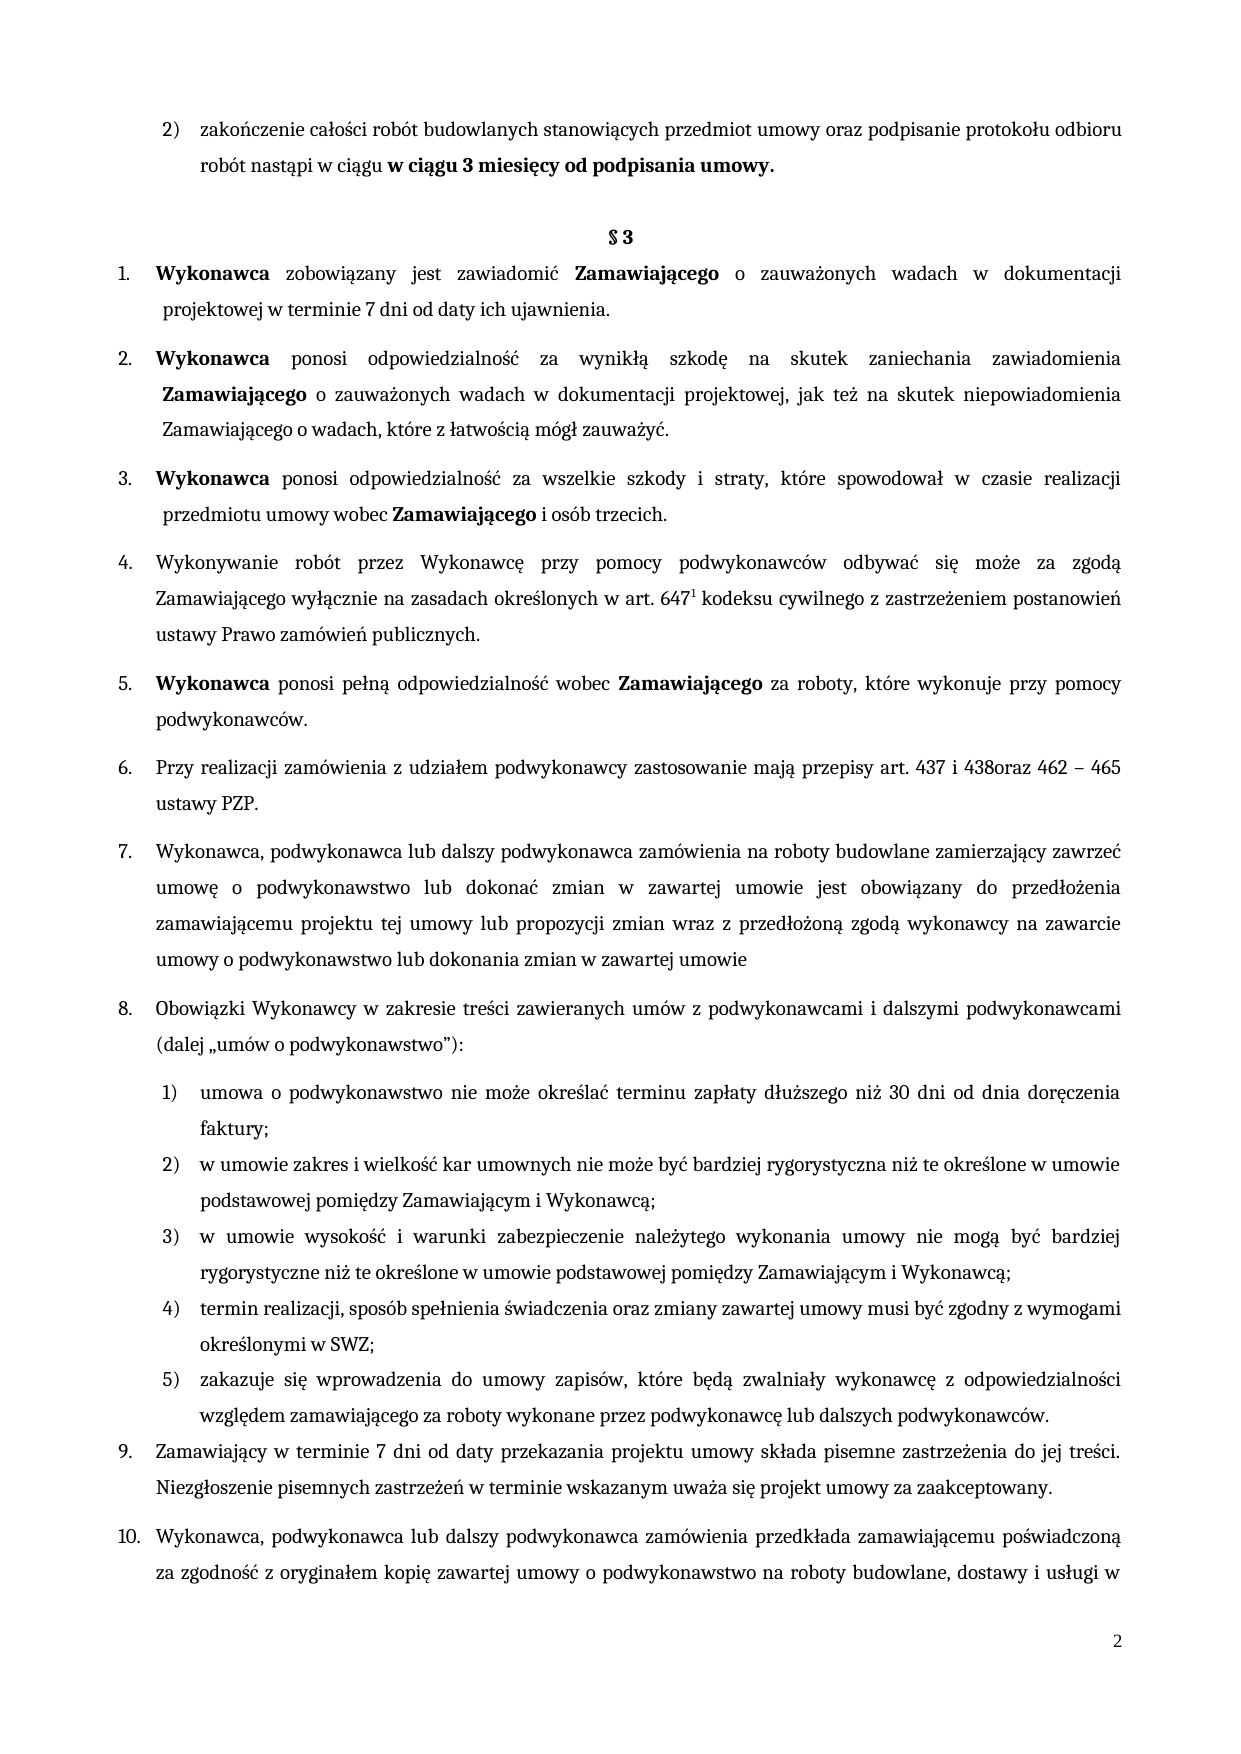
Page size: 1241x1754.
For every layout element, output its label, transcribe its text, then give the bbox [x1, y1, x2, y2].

text § 3 [118, 226, 1122, 250]
list Wykonawca ponosi odpowiedzialność za wszelkie szkody i straty, które spowodował w czasie realizacji przedmiotu umowy wobec Zamawiającego i osób trzecich. [118, 467, 1122, 526]
list zakazuje się wprowadzenia do umowy zapisów, które będą zwalniały wykonawcę z odpowiedzialności względem zamawiającego za roboty wykonane przez podwykonawcę lub dalszych podwykonawców. [162, 1368, 1122, 1428]
list termin realizacji, sposób spełnienia świadczenia oraz zmiany zawartej umowy musi być zgodny z wymogami określonymi w SWZ; [162, 1296, 1122, 1356]
title Zamawiający w terminie 7 dni od daty przekazania projektu umowy składa pisemne zastrzeżenia do jej treści. Niezgłoszenie pisemnych zastrzeżeń w terminie wskazanym uważa się projekt umowy za zaakceptowany. [118, 1440, 1122, 1500]
list w umowie zakres i wielkość kar umownych nie może być bardziej rygorystyczna niż te określone w umowie podstawowej pomiędzy Zamawiającym i Wykonawcą; [162, 1152, 1122, 1212]
list Wykonawca ponosi pełną odpowiedzialność wobec Zamawiającego za roboty, które wykonuje przy pomocy podwykonawców. [118, 671, 1122, 731]
list Wykonywanie robót przez Wykonawcę przy pomocy podwykonawców odbywać się może za zgodą Zamawiającego wyłącznie na zasadach określonych w art. 6471 kodeksu cywilnego z zastrzeżeniem postanowień ustawy Prawo zamówień publicznych. [118, 551, 1122, 647]
list Wykonawca ponosi odpowiedzialność za wynikłą szkodę na skutek zaniechania zawiadomienia Zamawiającego o zauważonych wadach w dokumentacji projektowej, jak też na skutek niepowiadomienia Zamawiającego o wadach, które z łatwością mógł zauważyć. [118, 346, 1122, 442]
title Wykonawca, podwykonawca lub dalszy podwykonawca zamówienia na roboty budowlane zamierzający zawrzeć umowę o podwykonawstwo lub dokonać zmian w zawartej umowie jest obowiązany do przedłożenia zamawiającemu projektu tej umowy lub propozycji zmian wraz z przedłożoną zgodą wykonawcy na zawarcie umowy o podwykonawstwo lub dokonania zmian w zawartej umowie [118, 840, 1122, 972]
list Wykonawca zobowiązany jest zawiadomić Zamawiającego o zauważonych wadach w dokumentacji projektowej w terminie 7 dni od daty ich ujawnienia. [118, 262, 1122, 322]
title Przy realizacji zamówienia z udziałem podwykonawcy zastosowanie mają przepisy art. 437 i 438oraz 462 – 465 ustawy PZP. [118, 756, 1122, 816]
list w umowie wysokość i warunki zabezpieczenie należytego wykonania umowy nie mogą być bardziej rygorystyczne niż te określone w umowie podstawowej pomiędzy Zamawiającym i Wykonawcą; [162, 1224, 1122, 1284]
title Obowiązki Wykonawcy w zakresie treści zawieranych umów z podwykonawcami i dalszymi podwykonawcami (dalej „umów o podwykonawstwo”): [118, 996, 1122, 1056]
list umowa o podwykonawstwo nie może określać terminu zapłaty dłuższego niż 30 dni od dnia doręczenia faktury; [162, 1081, 1122, 1141]
list zakończenie całości robót budowlanych stanowiących przedmiot umowy oraz podpisanie protokołu odbioru robót nastąpi w ciągu w ciągu 3 miesięcy od podpisania umowy. [162, 118, 1122, 178]
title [118, 1524, 1122, 1584]
